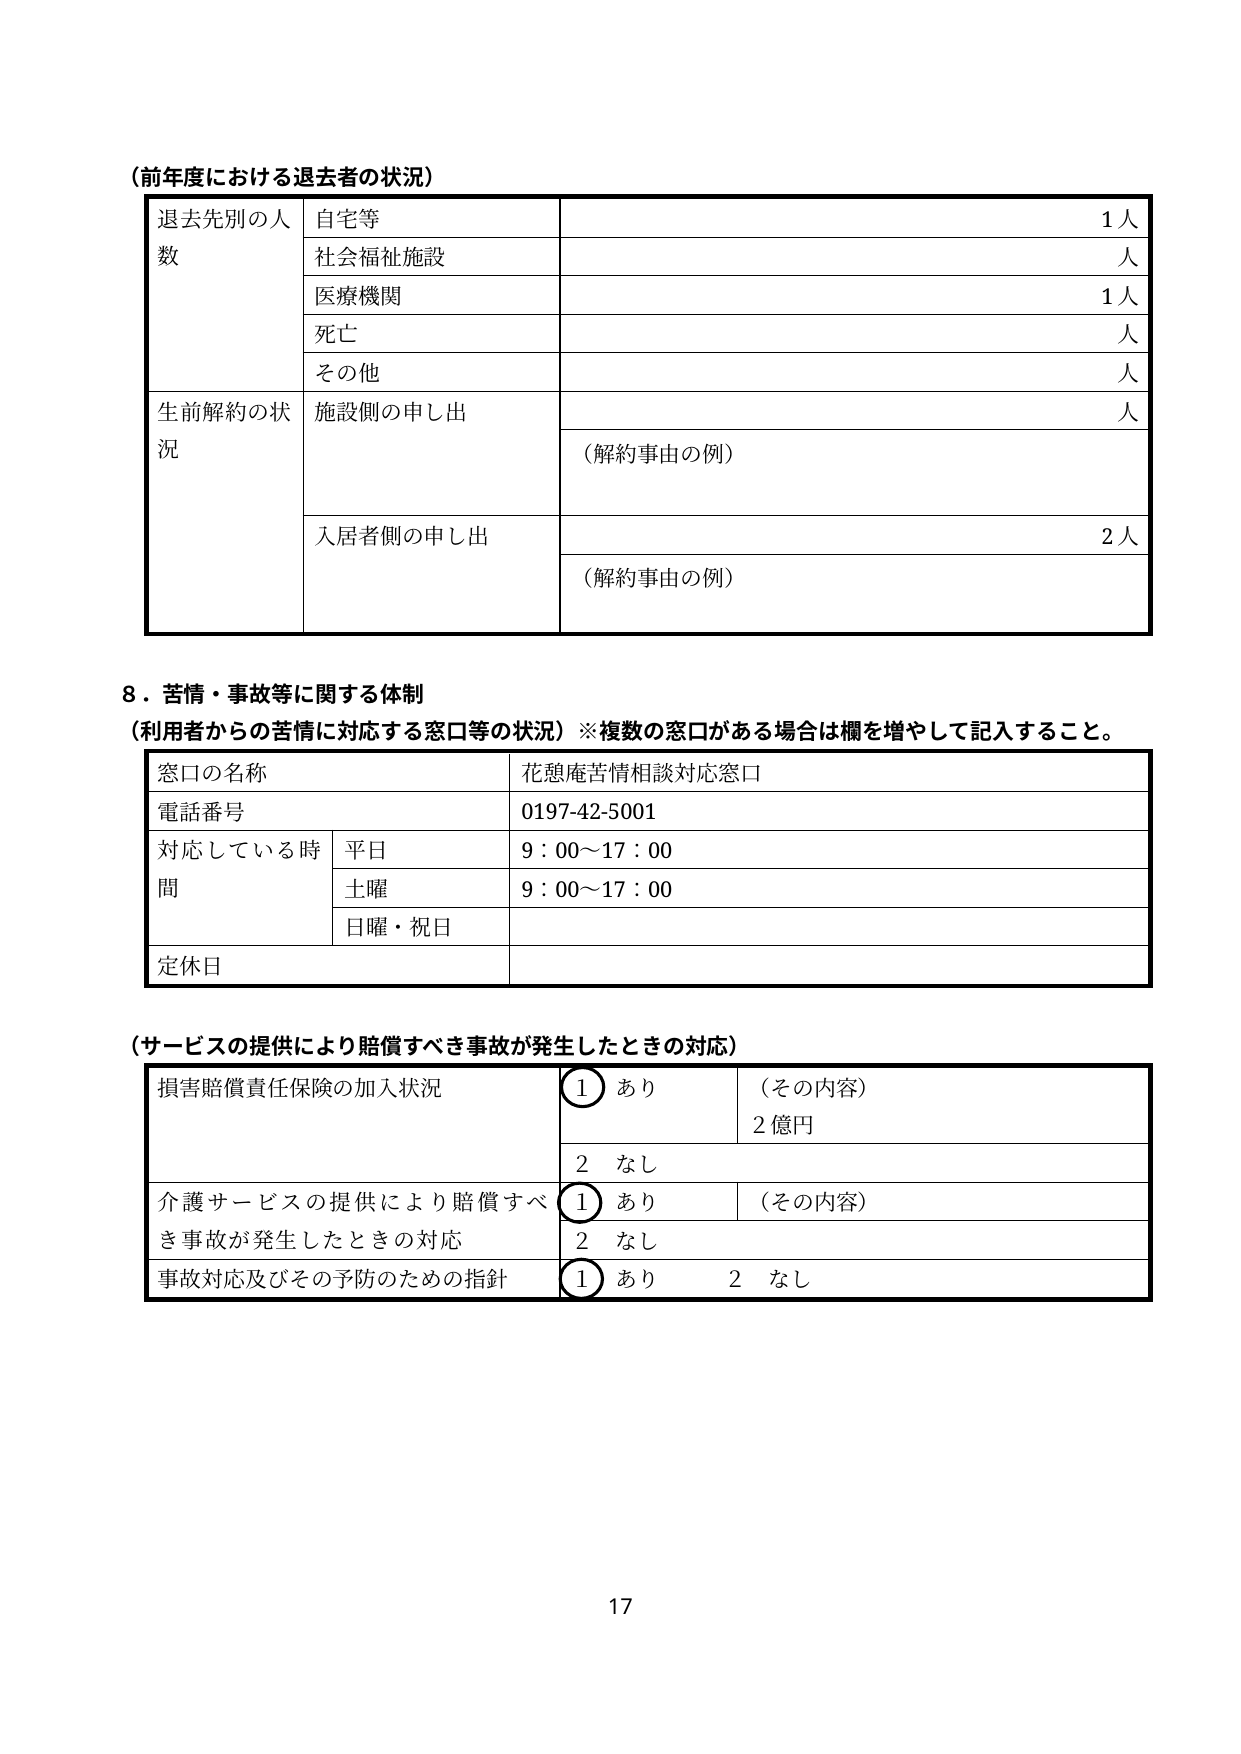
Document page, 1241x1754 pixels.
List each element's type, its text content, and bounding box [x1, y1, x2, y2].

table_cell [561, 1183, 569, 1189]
table_cell 人 [561, 315, 1148, 352]
table_cell 人 [561, 392, 1148, 429]
table_cell １ あり [561, 1185, 599, 1220]
table_header 自宅等 [304, 199, 559, 237]
table_cell その他 [304, 353, 559, 391]
table_cell 事故対応及びその予防のための指針 [149, 1260, 559, 1297]
table_header 損害賠償責任保険の加入状況 [149, 1068, 559, 1182]
table_cell 土曜 [333, 869, 509, 907]
table_cell 9：00～17：00 [510, 831, 1148, 868]
table_header １ あり [561, 1068, 737, 1143]
table_cell １ あり ２ なし [594, 1260, 1148, 1297]
table_cell （解約事由の例） [561, 555, 1148, 632]
table_header 退去先別の人数 [149, 199, 303, 391]
table_cell 対応している時間 [149, 831, 332, 945]
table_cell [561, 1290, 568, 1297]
table_cell 人 [561, 353, 1148, 391]
table_cell 生前解約の状況 [149, 392, 303, 632]
table_cell 介護サービスの提供により賠償すべき事故が発生したときの対応 [149, 1183, 559, 1259]
table_cell 日曜・祝日 [333, 908, 509, 945]
table_cell 死亡 [304, 315, 559, 352]
text （前年度における退去者の状況） [118, 157, 1122, 194]
table_cell （解約事由の例） [561, 430, 1148, 515]
table_cell ２ なし [561, 1221, 1148, 1259]
table_cell 入居者側の申し出 [304, 516, 559, 632]
table_cell 0197-42-5001 [510, 792, 1148, 829]
table_cell 2人 [561, 516, 1148, 554]
table_cell 施設側の申し出 [304, 392, 559, 515]
table_header 1人 [561, 199, 1148, 237]
text ８．苦情・事故等に関する体制 [118, 674, 1122, 711]
table_header 花憩庵苦情相談対応窓口 [510, 753, 1148, 791]
table_cell 人 [561, 238, 1148, 275]
table_cell 平日 [333, 831, 509, 868]
table_cell 9：00～17：00 [510, 869, 1148, 907]
table_cell ２ なし [561, 1144, 1148, 1182]
table_cell 医療機関 [304, 276, 559, 314]
table_cell １ あり [591, 1183, 737, 1220]
table_cell 電話番号 [149, 792, 509, 829]
table_cell [510, 908, 1148, 945]
table_header （その内容） ２億円 [738, 1068, 1148, 1143]
table_cell [510, 946, 1148, 984]
table_header 窓口の名称 [149, 753, 509, 791]
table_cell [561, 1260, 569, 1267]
text （利用者からの苦情に対応する窓口等の状況）※複数の窓口がある場合は欄を増やして記入すること。 [118, 711, 1122, 749]
table_cell （その内容） [738, 1183, 1148, 1220]
table_cell 定休日 [149, 946, 509, 984]
table_cell 社会福祉施設 [304, 238, 559, 275]
table_cell 1人 [561, 276, 1148, 314]
table_cell １ あり ２ なし [562, 1261, 600, 1296]
text （サービスの提供により賠償すべき事故が発生したときの対応） [118, 1026, 1122, 1063]
